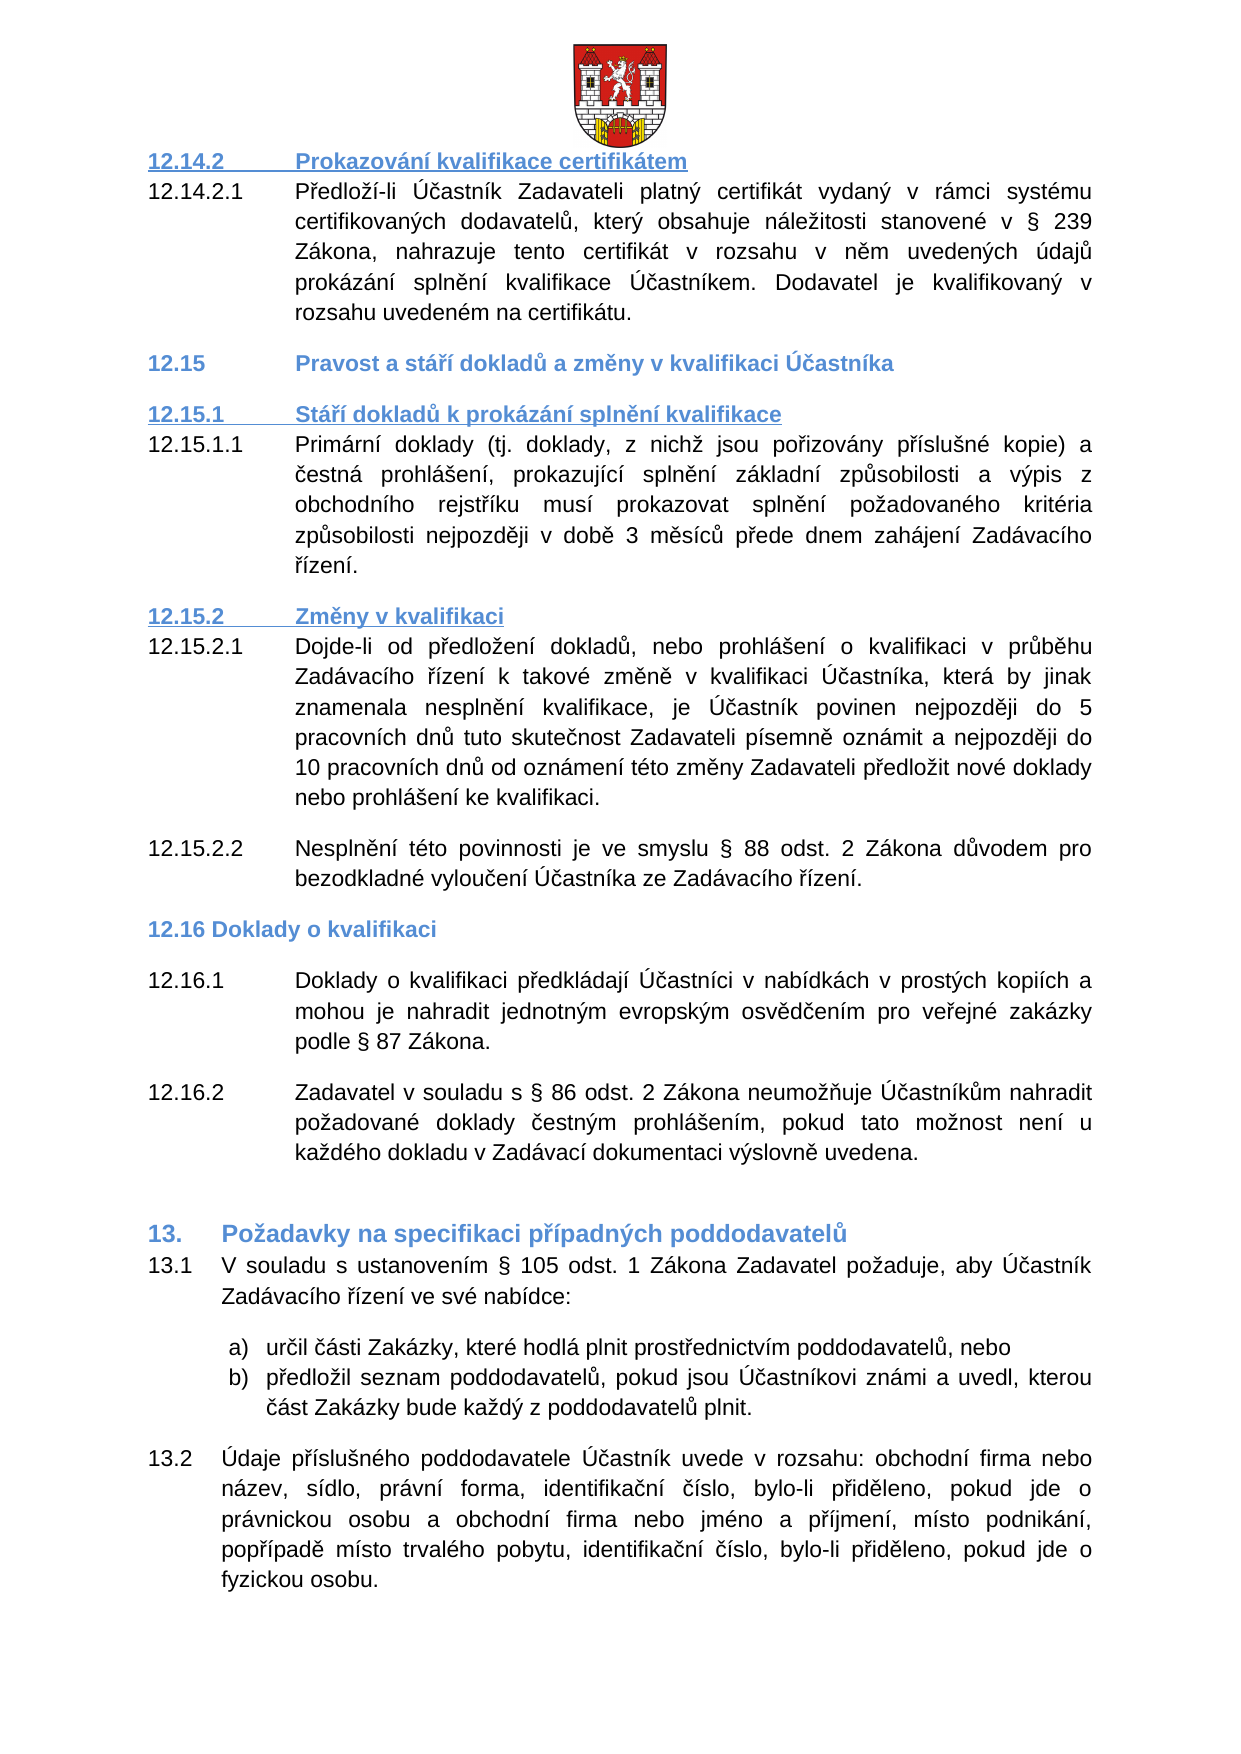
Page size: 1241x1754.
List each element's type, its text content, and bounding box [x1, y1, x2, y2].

text 12.15.2 Změny v kvalifikaci [148, 603, 1093, 629]
subtitle Požadavky na specifikaci případných poddodavatelů [148, 1219, 1093, 1248]
picture [573, 44, 667, 148]
text 12.15.1.1 Primární doklady (tj. doklady, z nichž jsou pořizovány příslušné kopie) a čestná prohlášení, prokazující splnění základní způsobilosti a výpis z obchodního rejstříku musí prokazovat splnění požadovaného kritéria způsobilosti nejpozději v době 3 měsíců přede dnem zahájení Zadávacího řízení. [148, 431, 1093, 578]
text 12.16.2 Zadavatel v souladu s § 86 odst. 2 Zákona neumožňuje Účastníkům nahradit požadované doklady čestným prohlášením, pokud tato možnost není u každého dokladu v Zadávací dokumentaci výslovně uvedena. [148, 1079, 1093, 1166]
text 13.2 Údaje příslušného poddodavatele Účastník uvede v rozsahu: obchodní firma nebo název, sídlo, právní forma, identifikační číslo, bylo-li přiděleno, pokud jde o právnickou osobu a obchodní firma nebo jméno a příjmení, místo podnikání, popřípadě místo trvalého pobytu, identifikační číslo, bylo-li přiděleno, pokud jde o fyzickou osobu. [148, 1445, 1093, 1592]
text 12.15.2.1 Dojde-li od předložení dokladů, nebo prohlášení o kvalifikaci v průběhu Zadávacího řízení k takové změně v kvalifikaci Účastníka, která by jinak znamenala nesplnění kvalifikace, je Účastník povinen nejpozději do 5 pracovních dnů tuto skutečnost Zadavateli písemně oznámit a nejpozději do 10 pracovních dnů od oznámení této změny Zadavateli předložit nové doklady nebo prohlášení ke kvalifikaci. [148, 633, 1093, 810]
text 12.16.1 Doklady o kvalifikaci předkládají Účastníci v nabídkách v prostých kopiích a mohou je nahradit jednotným evropským osvědčením pro veřejné zakázky podle § 87 Zákona. [148, 967, 1093, 1054]
list předložil seznam poddodavatelů, pokud jsou Účastníkovi známi a uvedl, kterou část Zakázky bude každý z poddodavatelů plnit. [228, 1364, 1093, 1421]
text 12.15.1 Stáří dokladů k prokázání splnění kvalifikace [148, 401, 1093, 427]
text 12.15.2.2 Nesplnění této povinnosti je ve smyslu § 88 odst. 2 Zákona důvodem pro bezodkladné vyloučení Účastníka ze Zadávacího řízení. [148, 835, 1093, 892]
text 12.15 Pravost a stáří dokladů a změny v kvalifikaci Účastníka [148, 350, 1093, 376]
text 12.14.2.1 Předloží-li Účastník Zadavateli platný certifikát vydaný v rámci systému certifikovaných dodavatelů, který obsahuje náležitosti stanovené v § 239 Zákona, nahrazuje tento certifikát v rozsahu v něm uvedených údajů prokázání splnění kvalifikace Účastníkem. Dodavatel je kvalifikovaný v rozsahu uvedeném na certifikátu. [148, 178, 1093, 325]
text 12.14.2 Prokazování kvalifikace certifikátem [148, 148, 1093, 174]
text 12.16 Doklady o kvalifikaci [148, 916, 1093, 943]
list určil části Zakázky, které hodlá plnit prostřednictvím poddodavatelů, nebo [228, 1334, 1093, 1360]
text 13.1 V souladu s ustanovením § 105 odst. 1 Zákona Zadavatel požaduje, aby Účastník Zadávacího řízení ve své nabídce: [148, 1252, 1093, 1309]
